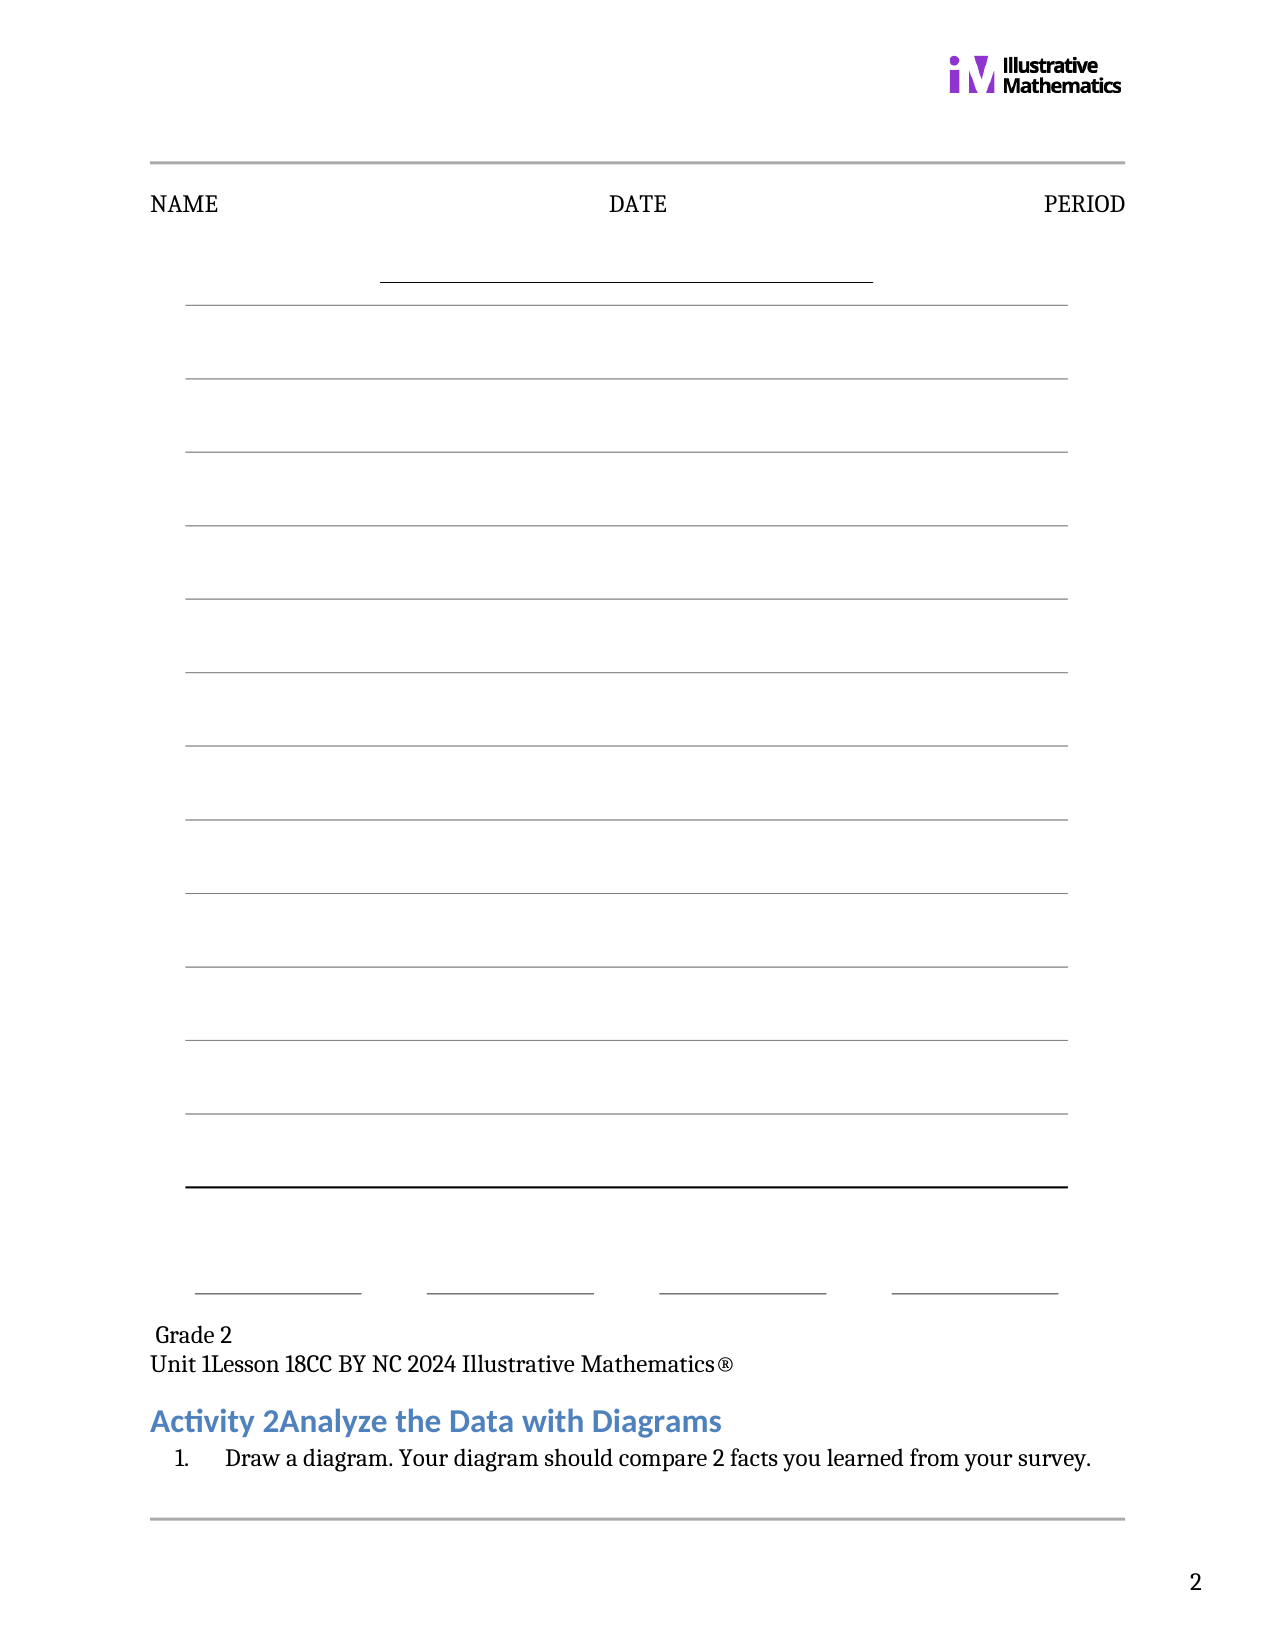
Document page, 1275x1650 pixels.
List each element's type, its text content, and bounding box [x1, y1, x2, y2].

text Grade 2 Unit 1Lesson 18CC BY NC 2024 Illustrative Mathematics® [150, 1321, 1125, 1379]
list Draw a diagram. Your diagram should compare 2 facts you learned from your survey. [175, 1444, 1125, 1473]
subtitle Activity 2Analyze the Data with Diagrams [150, 1400, 1125, 1440]
picture [168, 247, 1069, 1303]
picture [949, 55, 1121, 93]
